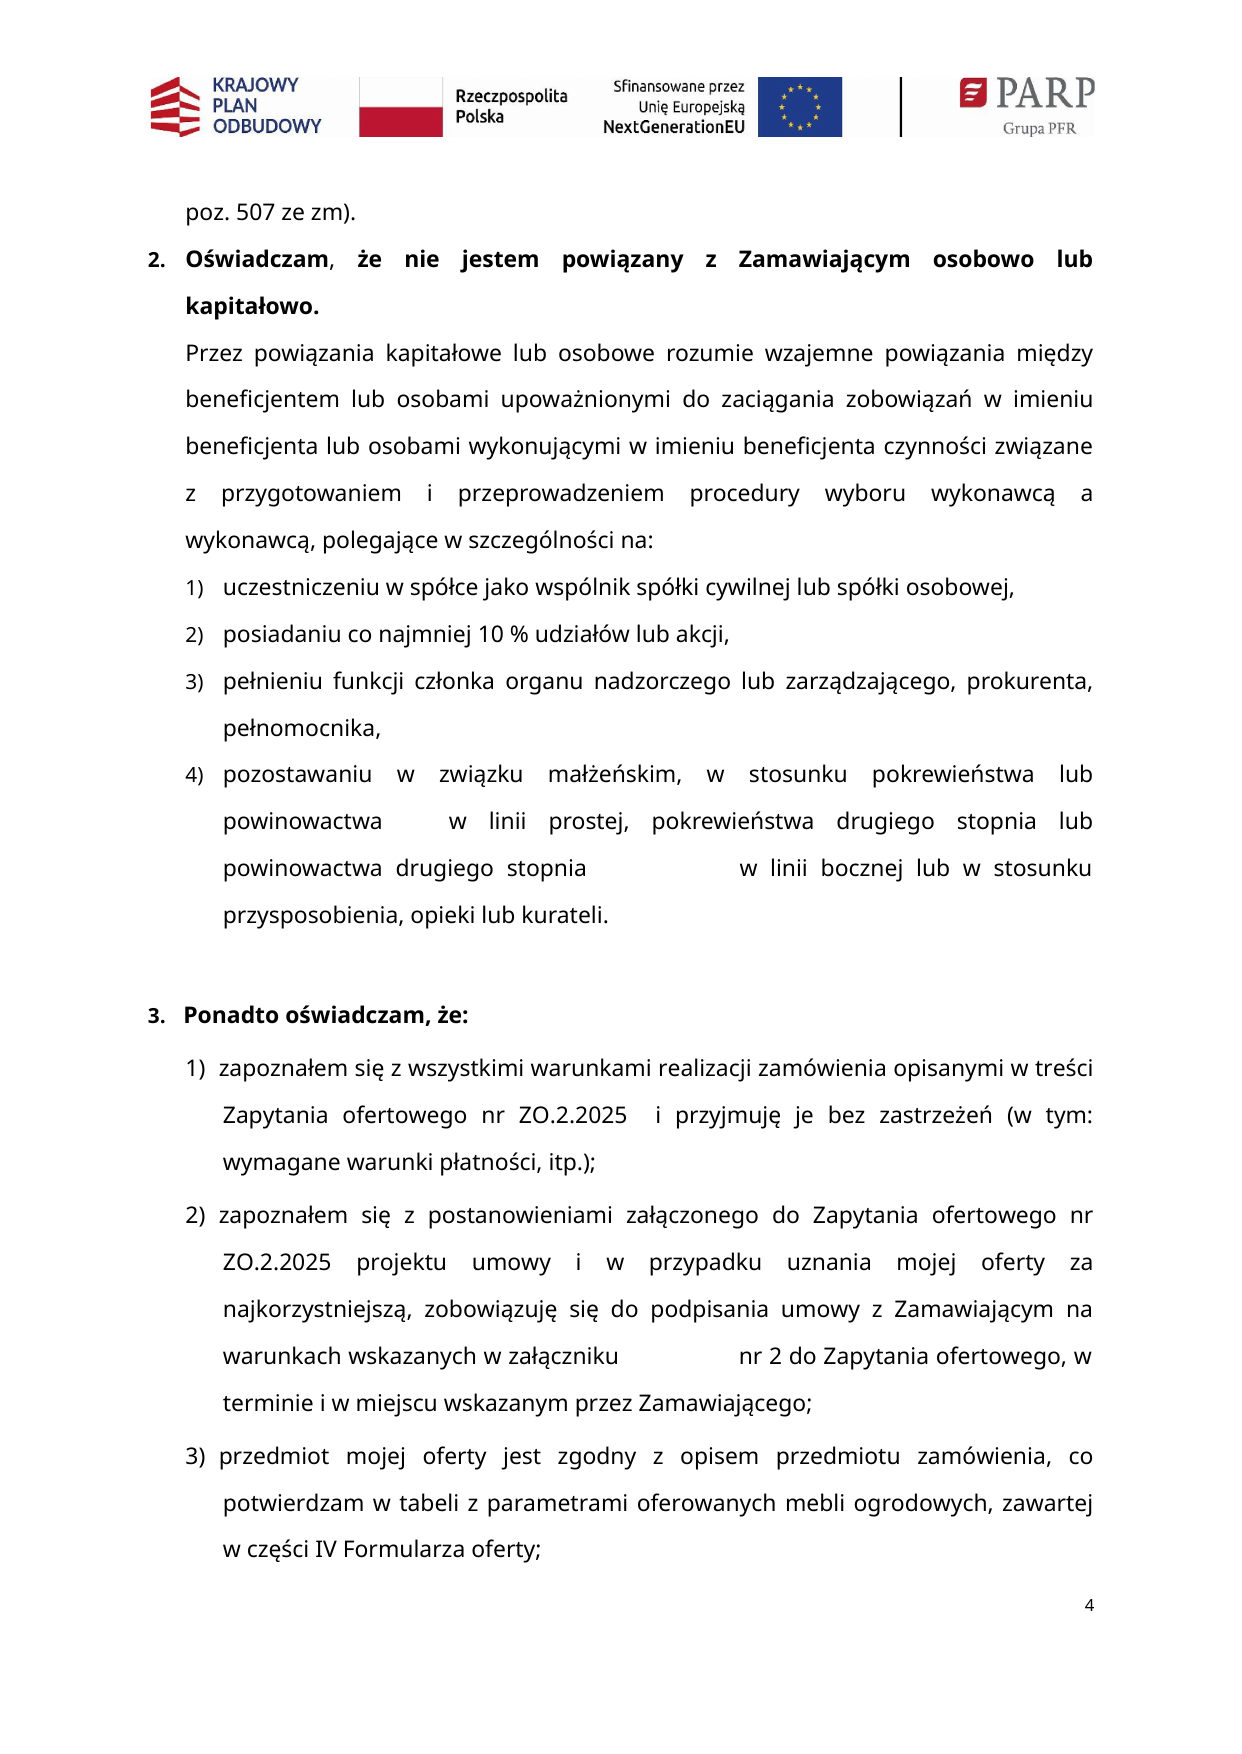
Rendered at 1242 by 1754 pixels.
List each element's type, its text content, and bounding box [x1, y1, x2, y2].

list przedmiot mojej oferty jest zgodny z opisem przedmiotu zamówienia, co potwierdzam w tabeli z parametrami oferowanych mebli ogrodowych, zawartej w części IV Formularza oferty; [185, 1439, 1094, 1564]
list zapoznałem się z wszystkimi warunkami realizacji zamówienia opisanymi w treści Zapytania ofertowego nr ZO.2.2025 i przyjmuję je bez zastrzeżeń (w tym: wymagane warunki płatności, itp.); [185, 1052, 1094, 1177]
list uczestniczeniu w spółce jako wspólnik spółki cywilnej lub spółki osobowej, [185, 571, 1094, 602]
list zapoznałem się z postanowieniami załączonego do Zapytania ofertowego nr ZO.2.2025 projektu umowy i w przypadku uznania mojej oferty za najkorzystniejszą, zobowiązuję się do podpisania umowy z Zamawiającym na warunkach wskazanych w załączniku nr 2 do Zapytania ofertowego, w terminie i w miejscu wskazanym przez Zamawiającego; [185, 1199, 1094, 1418]
list pełnieniu funkcji członka organu nadzorczego lub zarządzającego, prokurenta, pełnomocnika, [185, 664, 1094, 743]
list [148, 196, 1094, 227]
list posiadaniu co najmniej 10 % udziałów lub akcji, [185, 618, 1094, 649]
list Oświadczam, że nie jestem powiązany z Zamawiającym osobowo lub kapitałowo. [148, 243, 1094, 321]
list Ponadto oświadczam, że: [148, 999, 1094, 1030]
list pozostawaniu w związku małżeńskim, w stosunku pokrewieństwa lub powinowactwa w linii prostej, pokrewieństwa drugiego stopnia lub powinowactwa drugiego stopnia w linii bocznej lub w stosunku przysposobienia, opieki lub kurateli. [185, 758, 1094, 930]
picture [150, 77, 1095, 137]
text Przez powiązania kapitałowe lub osobowe rozumie wzajemne powiązania między beneficjentem lub osobami upoważnionymi do zaciągania zobowiązań w imieniu beneficjenta lub osobami wykonującymi w imieniu beneficjenta czynności związane z przygotowaniem i przeprowadzeniem procedury wyboru wykonawcą a wykonawcą, polegające w szczególności na: [185, 336, 1094, 555]
